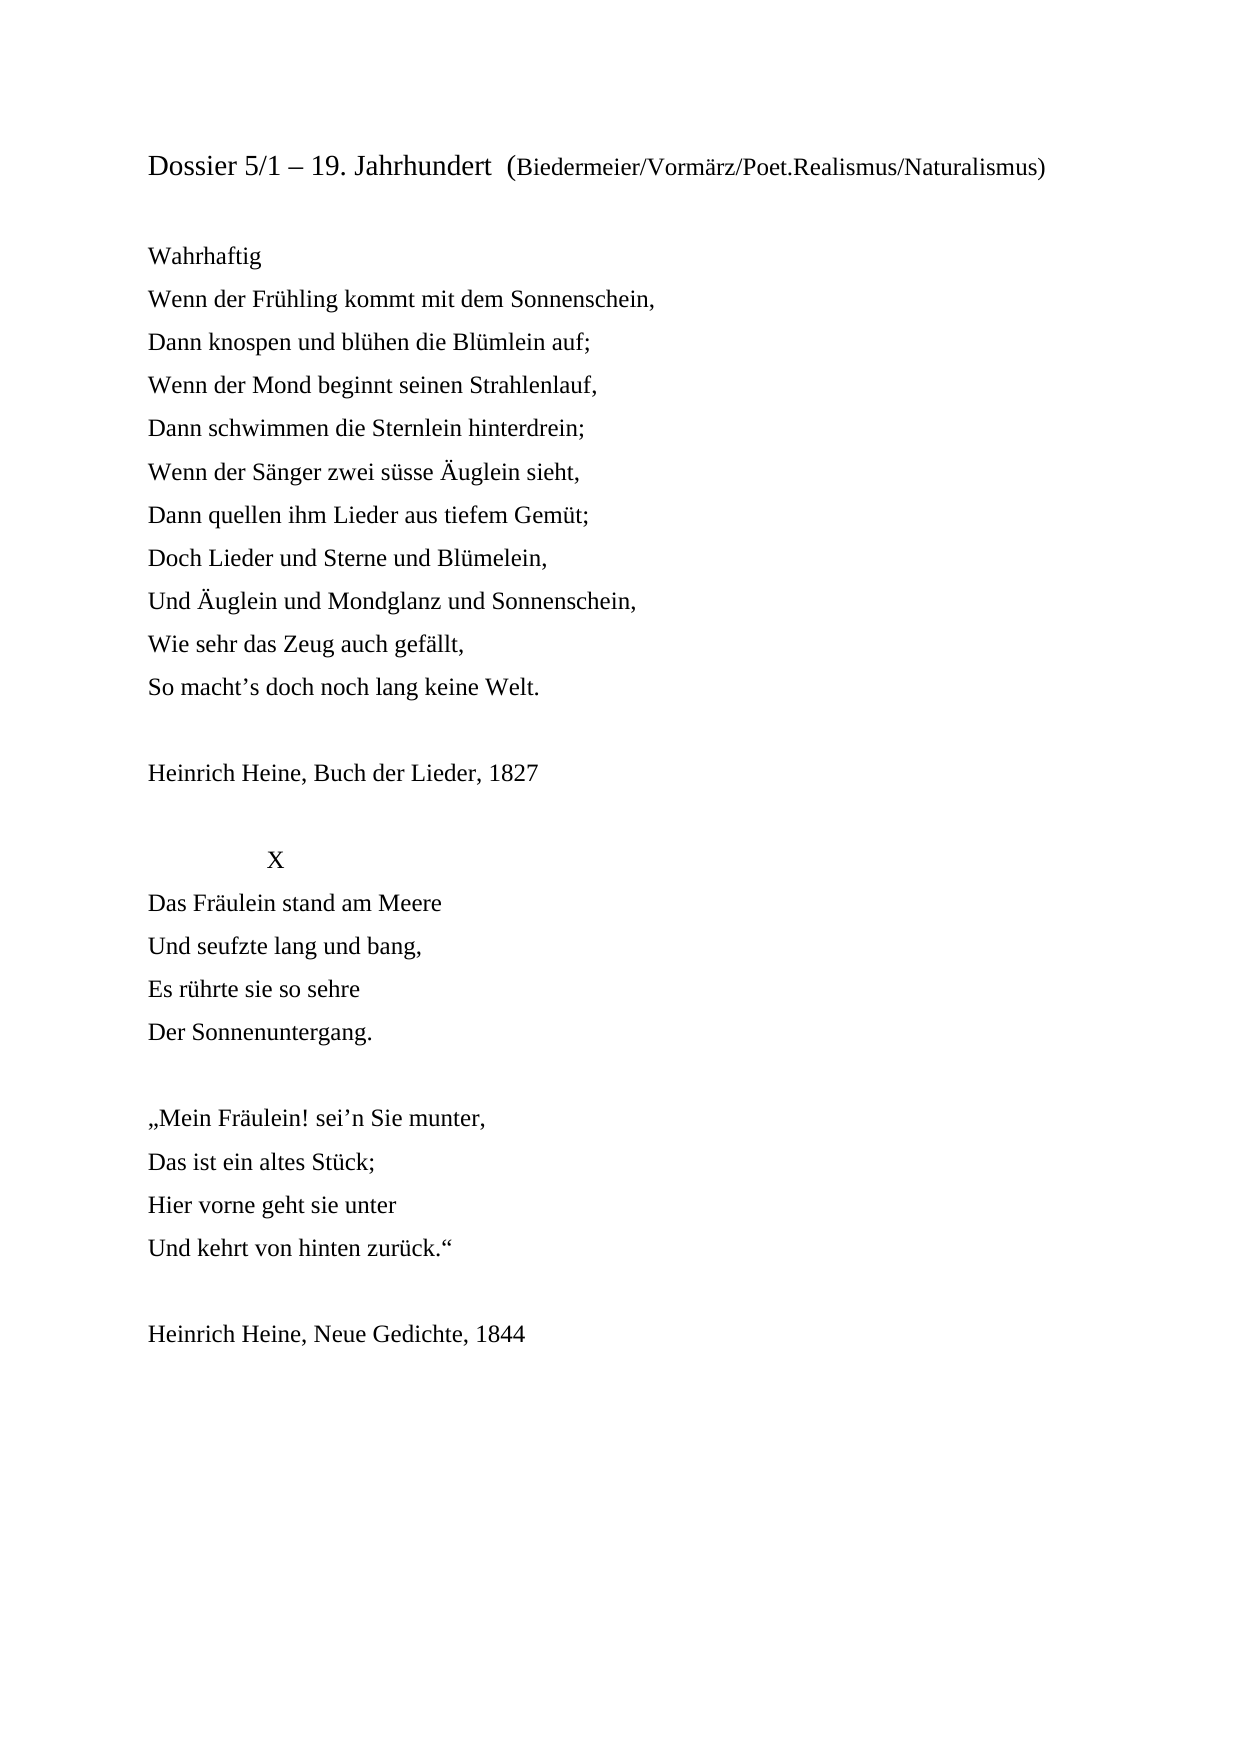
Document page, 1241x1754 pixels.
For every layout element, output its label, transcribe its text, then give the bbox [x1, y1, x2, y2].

text Heinrich Heine, Neue Gedichte, 1844 [148, 1319, 1093, 1348]
text „Mein Fräulein! sei’n Sie munter, [148, 1103, 1093, 1132]
text Dann schwimmen die Sternlein hinterdrein; [148, 413, 1093, 442]
text Das ist ein altes Stück; [148, 1147, 1093, 1175]
text Hier vorne geht sie unter [148, 1190, 1093, 1218]
text So macht’s doch noch lang keine Welt. [148, 672, 1093, 701]
text Es rührte sie so sehre [148, 974, 1093, 1003]
text Dann knospen und blühen die Blümlein auf; [148, 327, 1093, 356]
text Wenn der Mond beginnt seinen Strahlenlauf, [148, 370, 1093, 399]
text Heinrich Heine, Buch der Lieder, 1827 [148, 758, 1093, 787]
text Doch Lieder und Sterne und Blümelein, [148, 543, 1093, 572]
text Und seufzte lang und bang, [148, 931, 1093, 960]
text Der Sonnenuntergang. [148, 1017, 1093, 1046]
text X [148, 845, 1093, 873]
text Wenn der Frühling kommt mit dem Sonnenschein, [148, 284, 1093, 313]
text Wahrhaftig [148, 241, 1093, 270]
text Und Äuglein und Mondglanz und Sonnenschein, [148, 586, 1093, 615]
text Wie sehr das Zeug auch gefällt, [148, 629, 1093, 658]
text Dossier 5/1 – 19. Jahrhundert (Biedermeier/Vormärz/Poet.Realismus/Naturalismus) [148, 148, 1093, 181]
text Das Fräulein stand am Meere [148, 888, 1093, 917]
text Und kehrt von hinten zurück.“ [148, 1233, 1093, 1262]
text Wenn der Sänger zwei süsse Äuglein sieht, [148, 457, 1093, 485]
text Dann quellen ihm Lieder aus tiefem Gemüt; [148, 500, 1093, 528]
